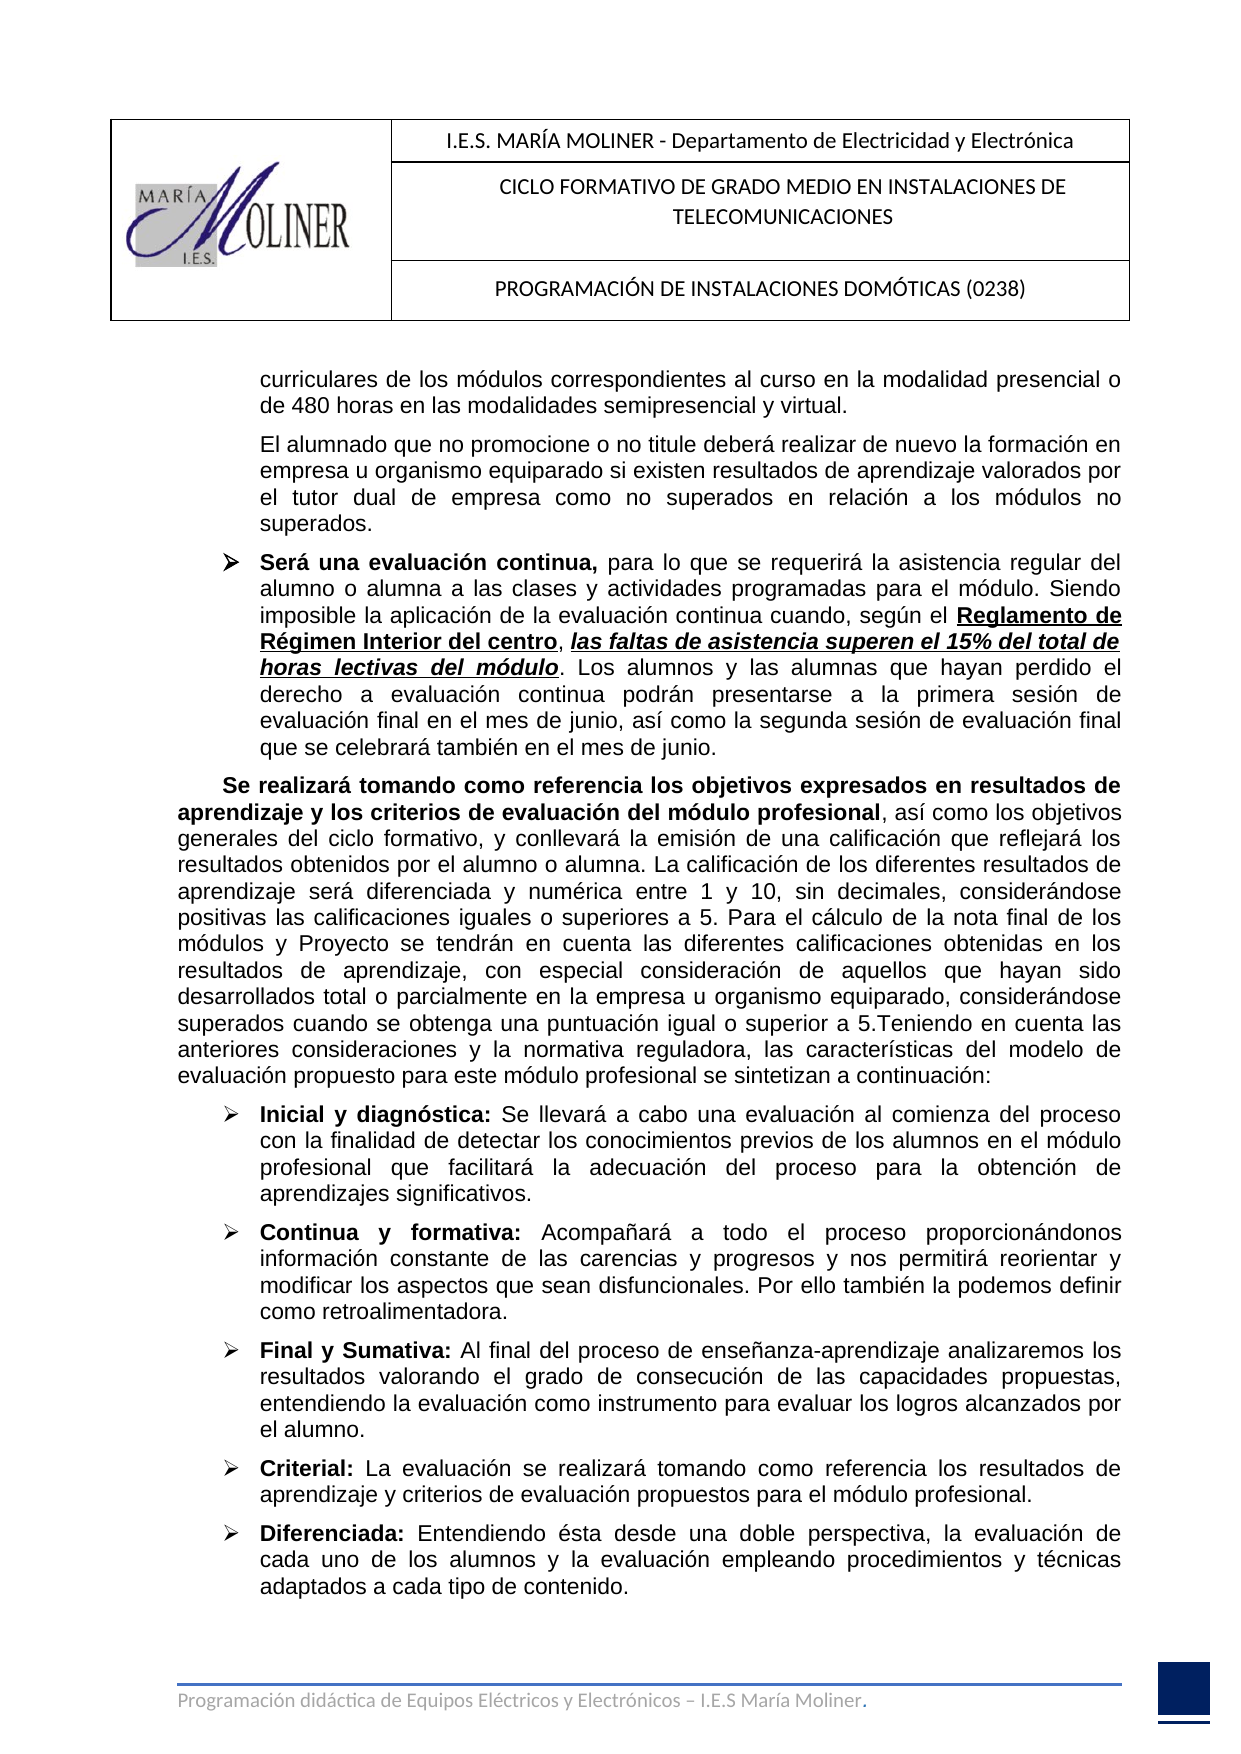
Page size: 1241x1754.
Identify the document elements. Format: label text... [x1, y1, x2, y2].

picture [121, 155, 353, 281]
list Inicial y diagnóstica: Se llevará a cabo una evaluación al comienza del proceso con la finalidad de detectar los conocimientos previos de los alumnos en el módulo profesional que facilitará la adecuación del proceso para la obtención de aprendizajes significativos. [222, 1101, 1122, 1206]
list Diferenciada: Entendiendo ésta desde una doble perspectiva, la evaluación de cada uno de los alumnos y la evaluación empleando procedimientos y técnicas adaptados a cada tipo de contenido. [222, 1520, 1122, 1599]
list Criterial: La evaluación se realizará tomando como referencia los resultados de aprendizaje y criterios de evaluación propuestos para el módulo profesional. [222, 1455, 1122, 1507]
text El alumnado que no promocione o no titule deberá realizar de nuevo la formación en empresa u organismo equiparado si existen resultados de aprendizaje valorados por el tutor dual de empresa como no superados en relación a los módulos no superados. [259, 431, 1122, 536]
list Continua y formativa: Acompañará a todo el proceso proporcionándonos información constante de las carencias y progresos y nos permitirá reorientar y modificar los aspectos que sean disfuncionales. Por ello también la podemos definir como retroalimentadora. [222, 1219, 1122, 1324]
list Será una evaluación continua, para lo que se requerirá la asistencia regular del alumno o alumna a las clases y actividades programadas para el módulo. Siendo imposible la aplicación de la evaluación continua cuando, según el Reglamento de Régimen Interior del centro, las faltas de asistencia superen el 15% del total de horas lectivas del módulo. Los alumnos y las alumnas que hayan perdido el derecho a evaluación continua podrán presentarse a la primera sesión de evaluación final en el mes de junio, así como la segunda sesión de evaluación final que se celebrará también en el mes de junio. [222, 549, 1122, 760]
text Se realizará tomando como referencia los objetivos expresados en resultados de aprendizaje y los criterios de evaluación del módulo profesional, así como los objetivos generales del ciclo formativo, y conllevará la emisión de una calificación que reflejará los resultados obtenidos por el alumno o alumna. La calificación de los diferentes resultados de aprendizaje será diferenciada y numérica entre 1 y 10, sin decimales, considerándose positivas las calificaciones iguales o superiores a 5. Para el cálculo de la nota final de los módulos y Proyecto se tendrán en cuenta las diferentes calificaciones obtenidas en los resultados de aprendizaje, con especial consideración de aquellos que hayan sido desarrollados total o parcialmente en la empresa u organismo equiparado, considerándose superados cuando se obtenga una puntuación igual o superior a 5.Teniendo en cuenta las anteriores consideraciones y la normativa reguladora, las características del modelo de evaluación propuesto para este módulo profesional se sintetizan a continuación: [177, 772, 1122, 1088]
list Final y Sumativa: Al final del proceso de enseñanza-aprendizaje analizaremos los resultados valorando el grado de consecución de las capacidades propuestas, entendiendo la evaluación como instrumento para evaluar los logros alcanzados por el alumno. [222, 1337, 1122, 1442]
